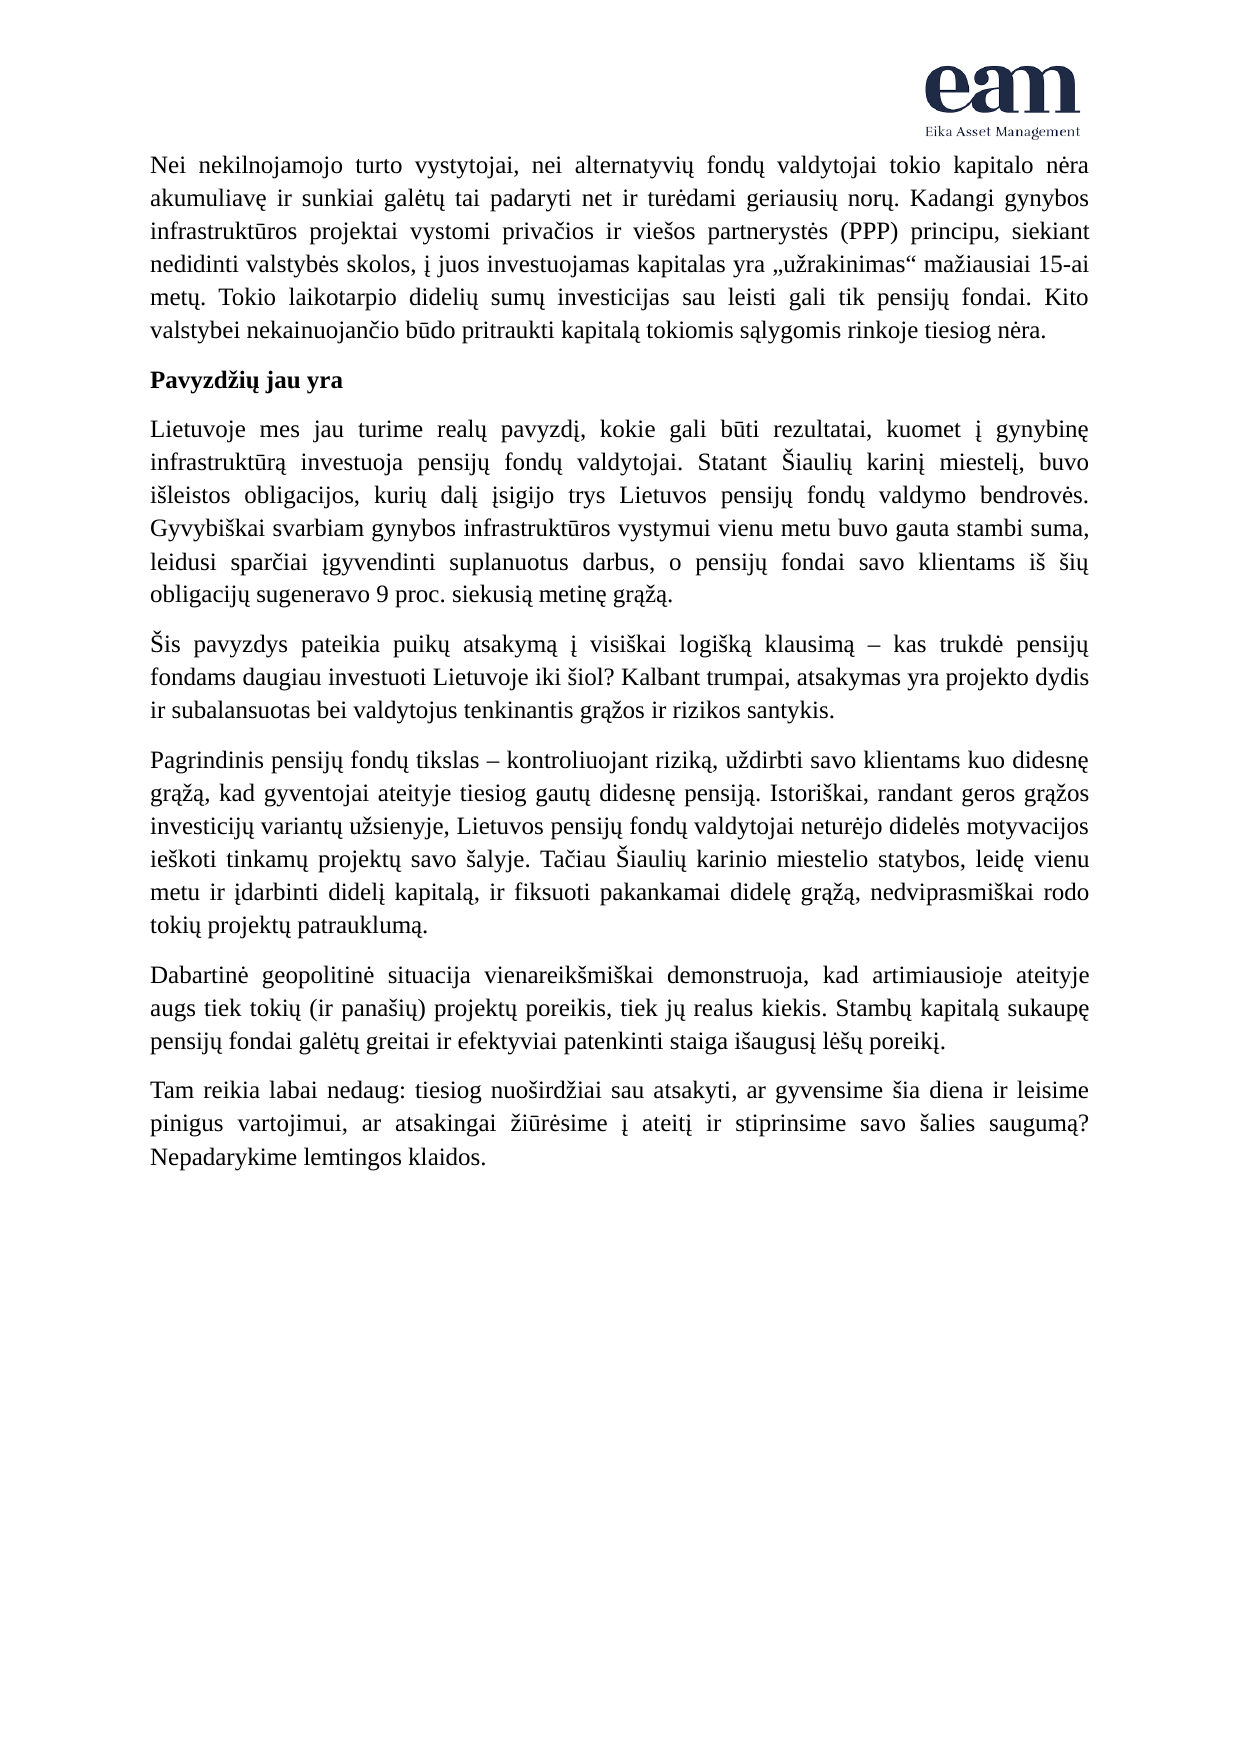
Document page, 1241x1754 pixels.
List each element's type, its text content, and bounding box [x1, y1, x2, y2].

text Dabartinė geopolitinė situacija vienareikšmiškai demonstruoja, kad artimiausioje ateityje augs tiek tokių (ir panašių) projektų poreikis, tiek jų realus kiekis. Stambų kapitalą sukaupę pensijų fondai galėtų greitai ir efektyviai patenkinti staiga išaugusį lėšų poreikį. [150, 960, 1090, 1054]
text Pagrindinis pensijų fondų tikslas – kontroliuojant riziką, uždirbti savo klientams kuo didesnę grąžą, kad gyventojai ateityje tiesiog gautų didesnę pensiją. Istoriškai, randant geros grąžos investicijų variantų užsienyje, Lietuvos pensijų fondų valdytojai neturėjo didelės motyvacijos ieškoti tinkamų projektų savo šalyje. Tačiau Šiaulių karinio miestelio statybos, leidę vienu metu ir įdarbinti didelį kapitalą, ir fiksuoti pakankamai didelę grąžą, nedviprasmiškai rodo tokių projektų patrauklumą. [150, 745, 1090, 939]
text Pavyzdžių jau yra [150, 365, 1090, 393]
picture [914, 59, 1091, 147]
text Lietuvoje mes jau turime realų pavyzdį, kokie gali būti rezultatai, kuomet į gynybinę infrastruktūrą investuoja pensijų fondų valdytojai. Statant Šiaulių karinį miestelį, buvo išleistos obligacijos, kurių dalį įsigijo trys Lietuvos pensijų fondų valdymo bendrovės. Gyvybiškai svarbiam gynybos infrastruktūros vystymui vienu metu buvo gauta stambi suma, leidusi sparčiai įgyvendinti suplanuotus darbus, o pensijų fondai savo klientams iš šių obligacijų sugeneravo 9 proc. siekusią metinę grąžą. [150, 414, 1090, 608]
text Nei nekilnojamojo turto vystytojai, nei alternatyvių fondų valdytojai tokio kapitalo nėra akumuliavę ir sunkiai galėtų tai padaryti net ir turėdami geriausių norų. Kadangi gynybos infrastruktūros projektai vystomi privačios ir viešos partnerystės (PPP) principu, siekiant nedidinti valstybės skolos, į juos investuojamas kapitalas yra „užrakinimas“ mažiausiai 15-ai metų. Tokio laikotarpio didelių sumų investicijas sau leisti gali tik pensijų fondai. Kito valstybei nekainuojančio būdo pritraukti kapitalą tokiomis sąlygomis rinkoje tiesiog nėra. [150, 150, 1090, 344]
text Šis pavyzdys pateikia puikų atsakymą į visiškai logišką klausimą – kas trukdė pensijų fondams daugiau investuoti Lietuvoje iki šiol? Kalbant trumpai, atsakymas yra projekto dydis ir subalansuotas bei valdytojus tenkinantis grąžos ir rizikos santykis. [150, 629, 1090, 724]
text Tam reikia labai nedaug: tiesiog nuoširdžiai sau atsakyti, ar gyvensime šia diena ir leisime pinigus vartojimui, ar atsakingai žiūrėsime į ateitį ir stiprinsime savo šalies saugumą? Nepadarykime lemtingos klaidos. [150, 1076, 1090, 1170]
